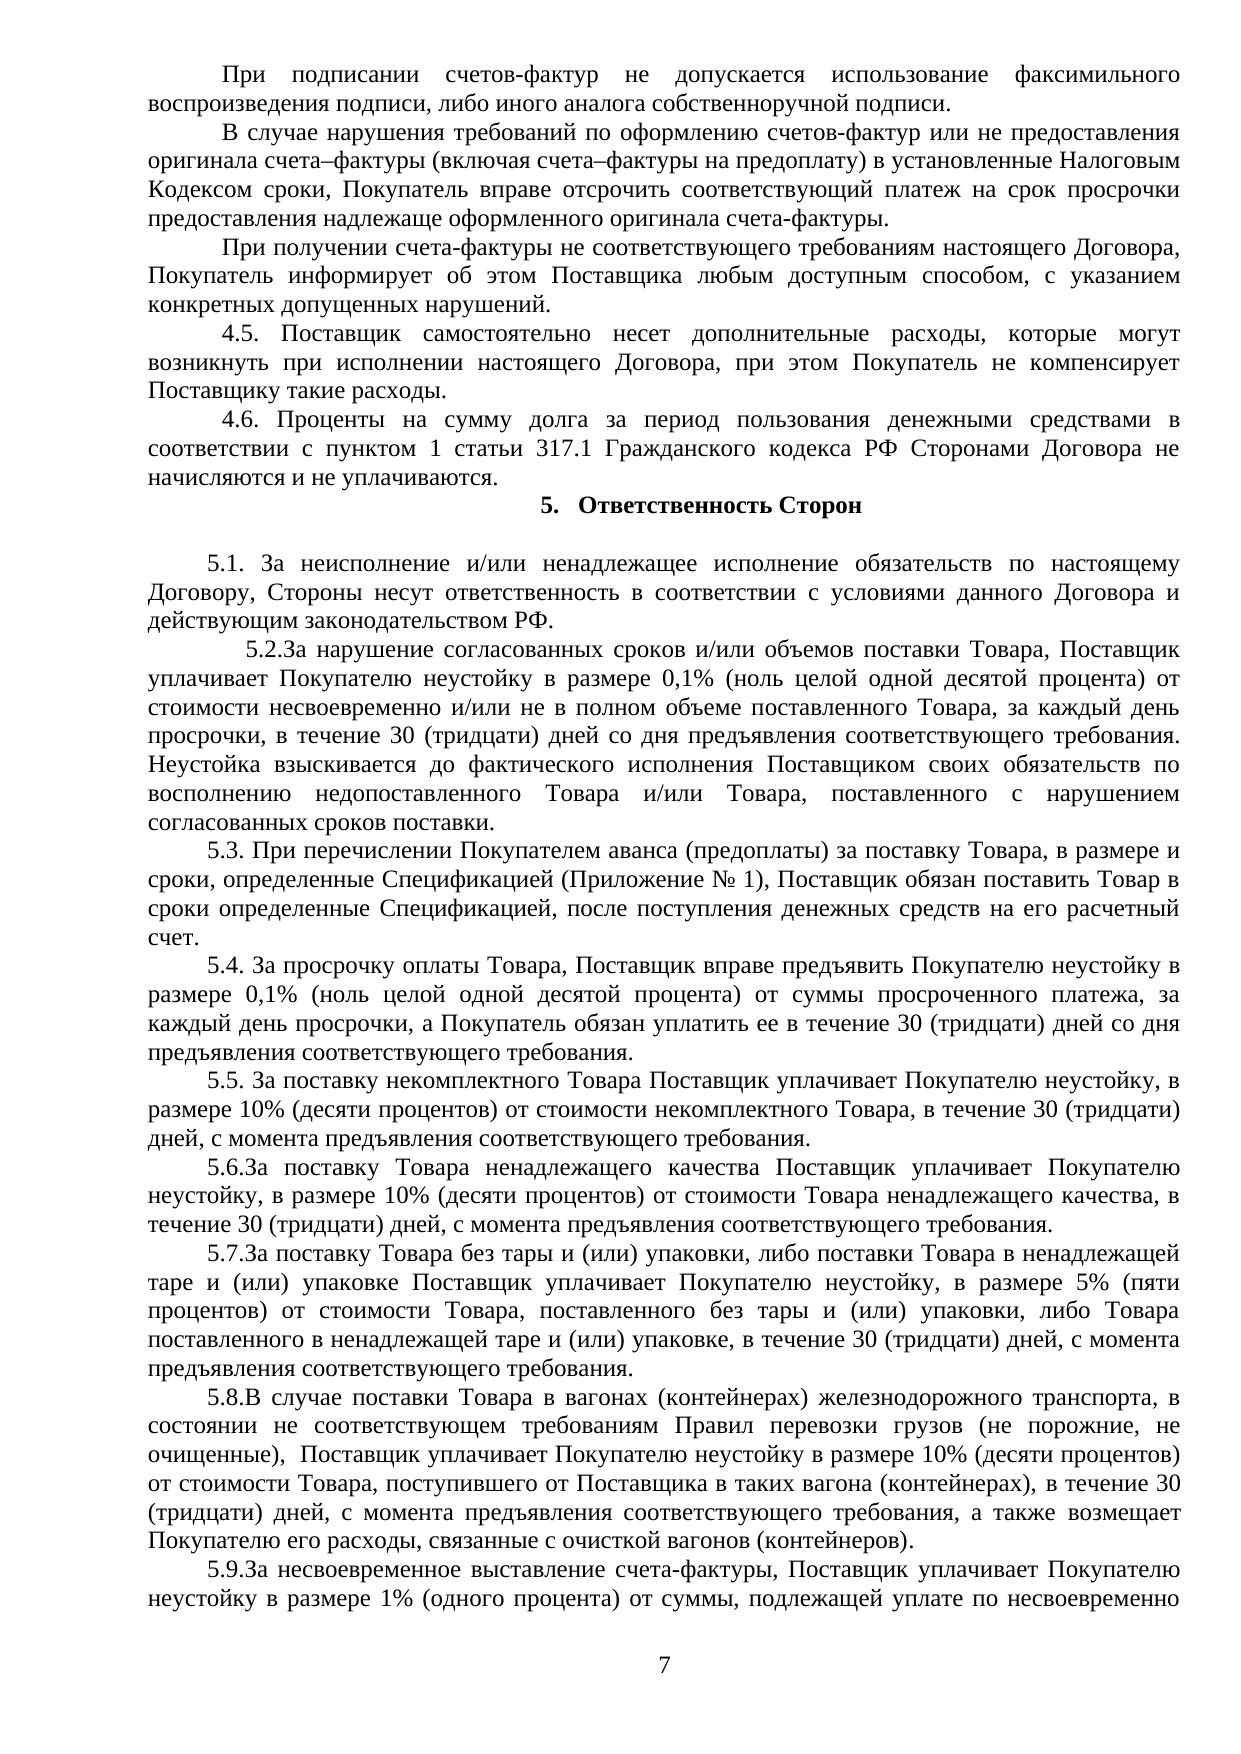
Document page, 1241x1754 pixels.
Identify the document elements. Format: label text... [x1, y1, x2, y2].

text 5.4. За просрочку оплаты Товара, Поставщик вправе предъявить Покупателю неустойку в размере 0,1% (ноль целой одной десятой процента) от суммы просроченного платежа, за каждый день просрочки, а Покупатель обязан уплатить ее в течение 30 (тридцати) дней со дня предъявления соответствующего требования. [148, 950, 1181, 1065]
text 4.6. Проценты на сумму долга за период пользования денежными средствами в соответствии с пунктом 1 статьи 317.1 Гражданского кодекса РФ Сторонами Договора не начисляются и не уплачиваются. [148, 404, 1181, 490]
text 5.2.За нарушение согласованных сроков и/или объемов поставки Товара, Поставщик уплачивает Покупателю неустойку в размере 0,1% (ноль целой одной десятой процента) от стоимости несвоевременно и/или не в полном объеме поставленного Товара, за каждый день просрочки, в течение 30 (тридцати) дней со дня предъявления соответствующего требования. Неустойка взыскивается до фактического исполнения Поставщиком своих обязательств по восполнению недопоставленного Товара и/или Товара, поставленного с нарушением согласованных сроков поставки. [148, 634, 1181, 835]
text 5.7.За поставку Товара без тары и (или) упаковки, либо поставки Товара в ненадлежащей таре и (или) упаковке Поставщик уплачивает Покупателю неустойку, в размере 5% (пяти процентов) от стоимости Товара, поставленного без тары и (или) упаковки, либо Товара поставленного в ненадлежащей таре и (или) упаковке, в течение 30 (тридцати) дней, с момента предъявления соответствующего требования. [148, 1238, 1181, 1382]
text 5.1. За неисполнение и/или ненадлежащее исполнение обязательств по настоящему Договору, Стороны несут ответственность в соответствии с условиями данного Договора и действующим законодательством РФ. [148, 548, 1181, 634]
text 4.5. Поставщик самостоятельно несет дополнительные расходы, которые могут возникнуть при исполнении настоящего Договора, при этом Покупатель не компенсирует Поставщику такие расходы. [148, 318, 1181, 404]
list Ответственность Сторон [222, 490, 1181, 519]
text При подписании счетов-фактур не допускается использование факсимильного воспроизведения подписи, либо иного аналога собственноручной подписи. [148, 59, 1181, 117]
text 5.6.За поставку Товара ненадлежащего качества Поставщик уплачивает Покупателю неустойку, в размере 10% (десяти процентов) от стоимости Товара ненадлежащего качества, в течение 30 (тридцати) дней, с момента предъявления соответствующего требования. [148, 1152, 1181, 1238]
text 5.8.В случае поставки Товара в вагонах (контейнерах) железнодорожного транспорта, в состоянии не соответствующем требованиям Правил перевозки грузов (не порожние, не очищенные), Поставщик уплачивает Покупателю неустойку в размере 10% (десяти процентов) от стоимости Товара, поступившего от Поставщика в таких вагона (контейнерах), в течение 30 (тридцати) дней, с момента предъявления соответствующего требования, а также возмещает Покупателю его расходы, связанные с очисткой вагонов (контейнеров). [148, 1382, 1181, 1554]
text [148, 1554, 1181, 1612]
text 5.3. При перечислении Покупателем аванса (предоплаты) за поставку Товара, в размере и сроки, определенные Спецификацией (Приложение № 1), Поставщик обязан поставить Товар в сроки определенные Спецификацией, после поступления денежных средств на его расчетный счет. [148, 835, 1181, 950]
text В случае нарушения требований по оформлению счетов-фактур или не предоставления оригинала счета–фактуры (включая счета–фактуры на предоплату) в установленные Налоговым Кодексом сроки, Покупатель вправе отсрочить соответствующий платеж на срок просрочки предоставления надлежаще оформленного оригинала счета-фактуры. [148, 117, 1181, 232]
text При получении счета-фактуры не соответствующего требованиям настоящего Договора, Покупатель информирует об этом Поставщика любым доступным способом, с указанием конкретных допущенных нарушений. [148, 232, 1181, 318]
text 5.5. За поставку некомплектного Товара Поставщик уплачивает Покупателю неустойку, в размере 10% (десяти процентов) от стоимости некомплектного Товара, в течение 30 (тридцати) дней, с момента предъявления соответствующего требования. [148, 1065, 1181, 1152]
